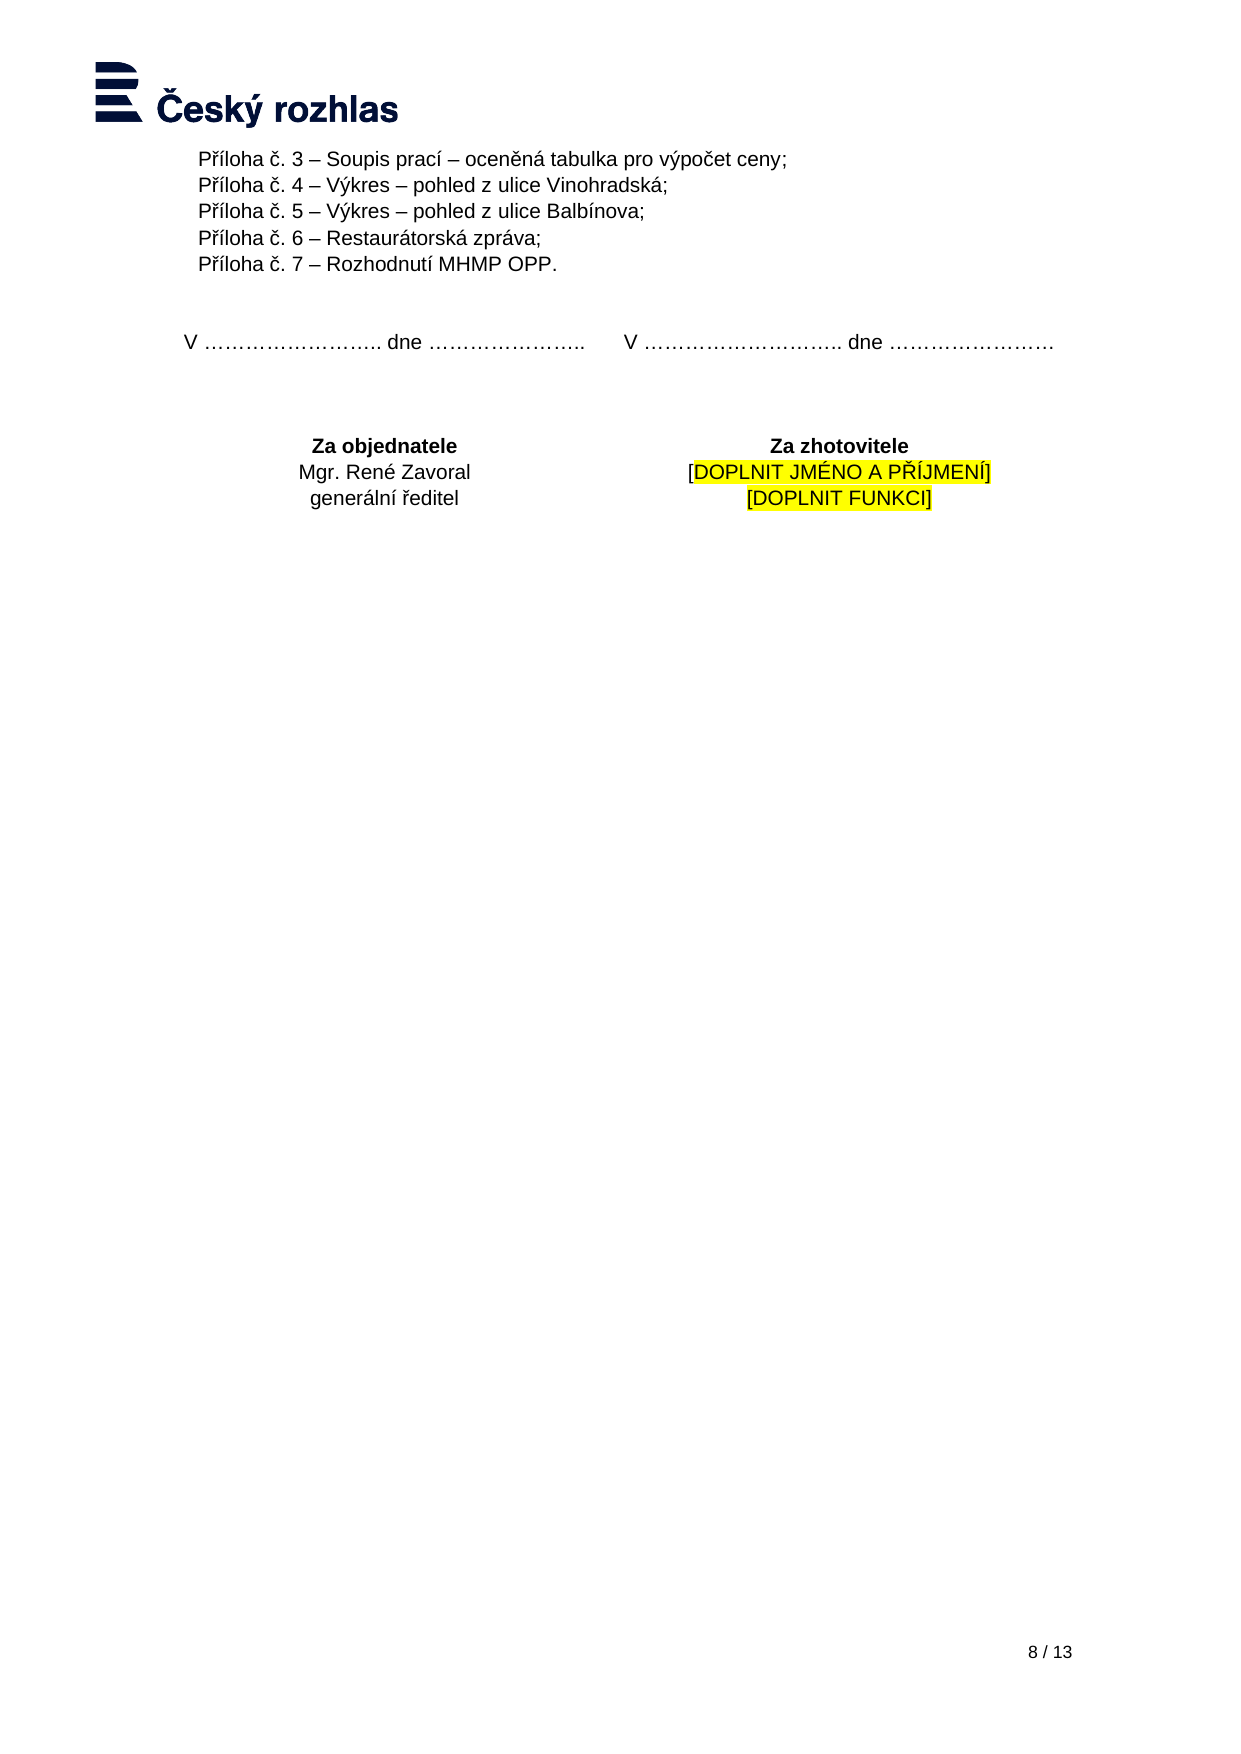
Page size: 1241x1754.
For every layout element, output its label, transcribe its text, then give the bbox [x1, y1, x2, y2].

picture [95, 62, 398, 128]
list Příloha č. 6 – Restaurátorská zpráva; [183, 224, 1072, 250]
list Příloha č. 7 – Rozhodnutí MHMP OPP. [183, 250, 1072, 276]
table_cell Za zhotovitele [DOPLNIT JMÉNO A PŘÍJMENÍ] [DOPLNIT FUNKCI] [612, 354, 1067, 511]
table_cell Za objednatele Mgr. René Zavoral generální ředitel [157, 354, 612, 511]
list Příloha č. 5 – Výkres – pohled z ulice Balbínova; [183, 198, 1072, 224]
list Příloha č. 4 – Výkres – pohled z ulice Vinohradská; [183, 172, 1072, 198]
table_header V ……………………….. dne …………………… [612, 276, 1067, 354]
subtitle Příloha č. 3 – Soupis prací – oceněná tabulka pro výpočet ceny; [198, 146, 1072, 172]
table_header V …………………….. dne ………………….. [157, 276, 612, 354]
